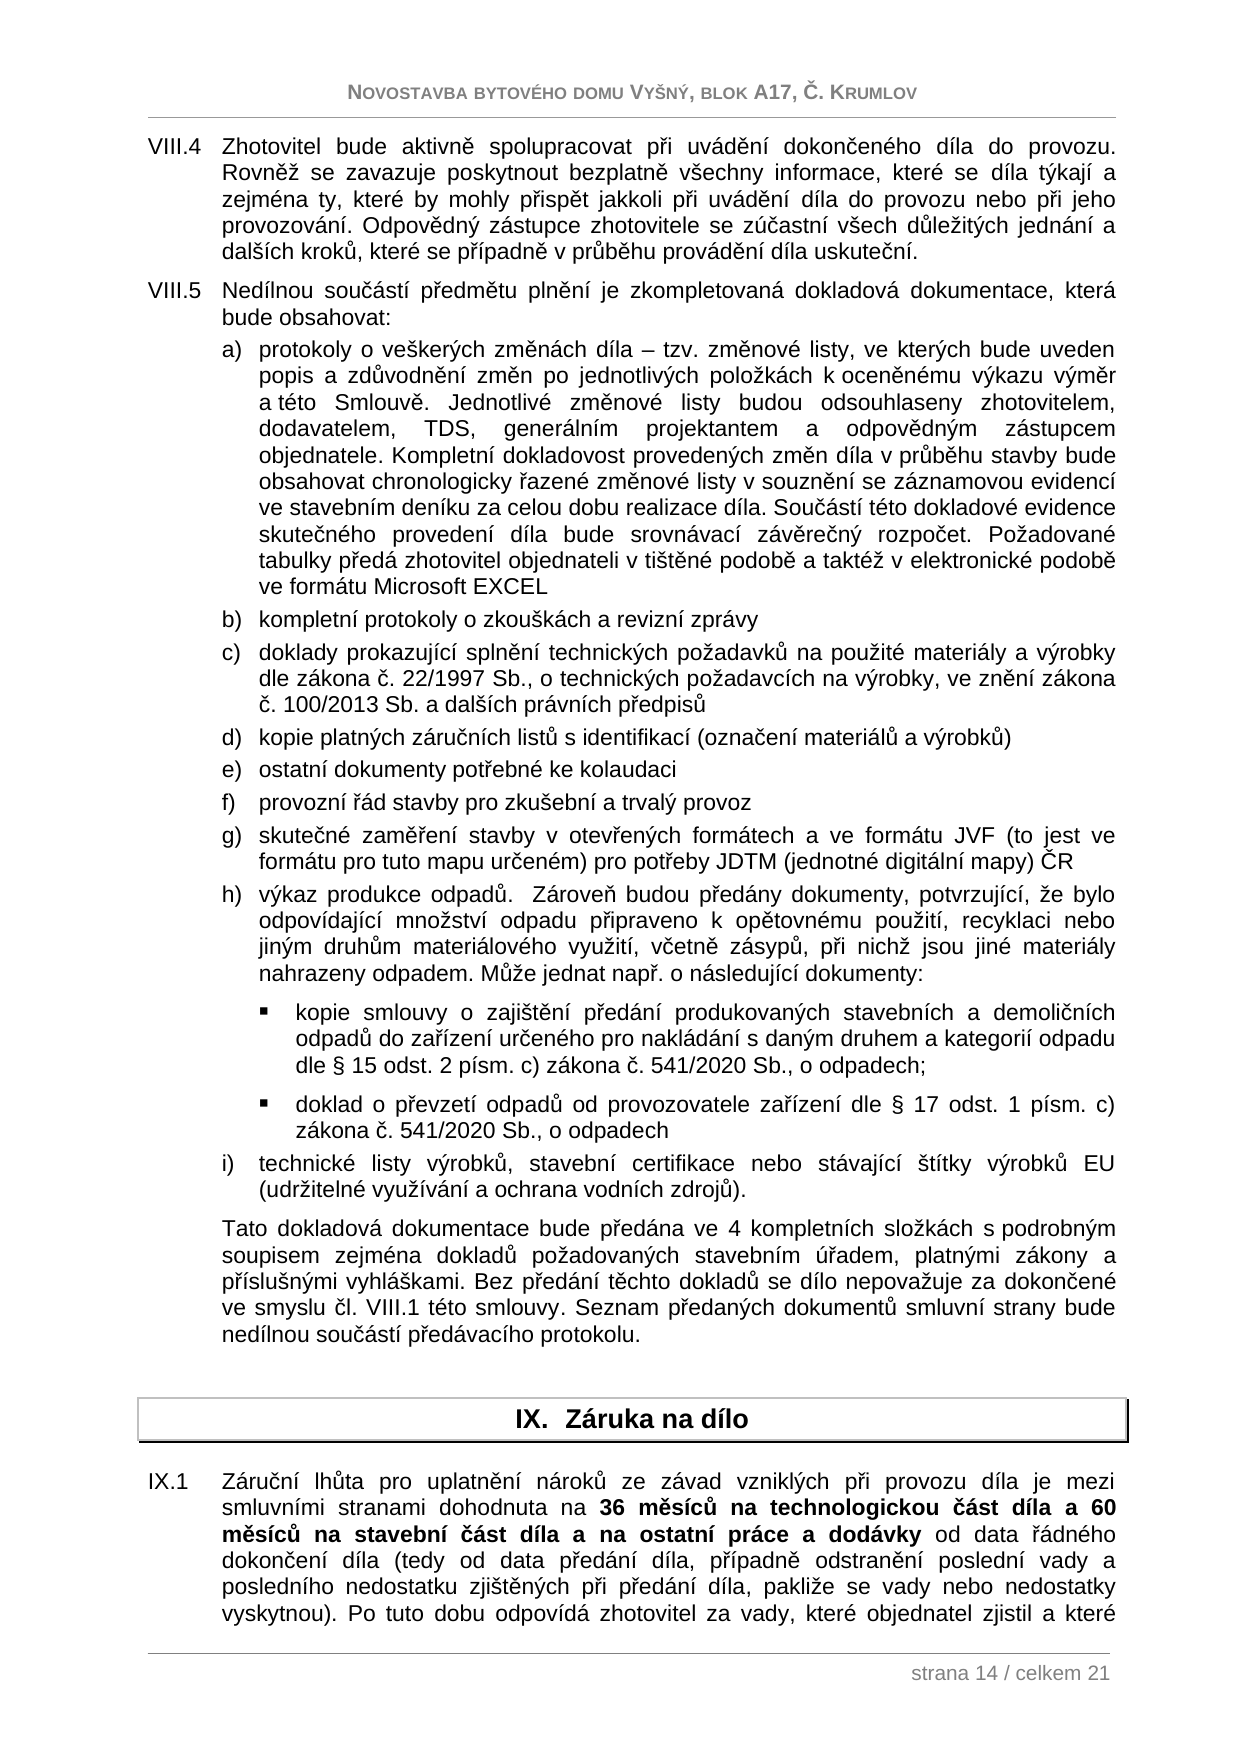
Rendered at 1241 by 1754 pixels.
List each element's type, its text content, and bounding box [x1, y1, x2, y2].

list technické listy výrobků, stavební certifikace nebo stávající štítky výrobků EU (udržitelné využívání a ochrana vodních zdrojů). [222, 1150, 1116, 1203]
list provozní řád stavby pro zkušební a trvalý provoz [222, 789, 1116, 815]
subtitle Záruka na dílo [139, 1399, 1125, 1439]
list doklady prokazující splnění technických požadavků na použité materiály a výrobky dle zákona č. 22/1997 Sb., o technických požadavcích na výrobky, ve znění zákona č. 100/2013 Sb. a dalších právních předpisů [222, 638, 1116, 718]
list doklad o převzetí odpadů od provozovatele zařízení dle § 17 odst. 1 písm. c) zákona č. 541/2020 Sb., o odpadech [258, 1091, 1116, 1144]
list skutečné zaměření stavby v otevřených formátech a ve formátu JVF (to jest ve formátu pro tuto mapu určeném) pro potřeby JDTM (jednotné digitální mapy) ČR [222, 822, 1116, 874]
list výkaz produkce odpadů. Zároveň budou předány dokumenty, potvrzující, že bylo odpovídající množství odpadu připraveno k opětovnému použití, recyklaci nebo jiným druhům materiálového využití, včetně zásypů, při nichž jsou jiné materiály nahrazeny odpadem. Může jednat např. o následující dokumenty: [222, 881, 1116, 986]
list Nedílnou součástí předmětu plnění je zkompletovaná dokladová dokumentace, která bude obsahovat: [148, 277, 1116, 330]
list kopie platných záručních listů s identifikací (označení materiálů a výrobků) [222, 724, 1116, 750]
list protokoly o veškerých změnách díla – tzv. změnové listy, ve kterých bude uveden popis a zdůvodnění změn po jednotlivých položkách k oceněnému výkazu výměr a této Smlouvě. Jednotlivé změnové listy budou odsouhlaseny zhotovitelem, dodavatelem, TDS, generálním projektantem a odpovědným zástupcem objednatele. Kompletní dokladovost provedených změn díla v průběhu stavby bude obsahovat chronologicky řazené změnové listy v souznění se záznamovou evidencí ve stavebním deníku za celou dobu realizace díla. Součástí této dokladové evidence skutečného provedení díla bude srovnávací závěrečný rozpočet. Požadované tabulky předá zhotovitel objednateli v tištěné podobě a taktéž v elektronické podobě ve formátu Microsoft EXCEL [222, 336, 1116, 600]
list ostatní dokumenty potřebné ke kolaudaci [222, 756, 1116, 783]
list kopie smlouvy o zajištění předání produkovaných stavebních a demoličních odpadů do zařízení určeného pro nakládání s daným druhem a kategorií odpadu dle § 15 odst. 2 písm. c) zákona č. 541/2020 Sb., o odpadech; [258, 998, 1116, 1078]
list kompletní protokoly o zkouškách a revizní zprávy [222, 606, 1116, 632]
list Zhotovitel bude aktivně spolupracovat při uvádění dokončeného díla do provozu. Rovněž se zavazuje poskytnout bezplatně všechny informace, které se díla týkají a zejména ty, které by mohly přispět jakkoli při uvádění díla do provozu nebo při jeho provozování. Odpovědný zástupce zhotovitele se zúčastní všech důležitých jednání a dalších kroků, které se případně v průběhu provádění díla uskuteční. [148, 133, 1116, 265]
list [148, 1468, 1116, 1626]
text Tato dokladová dokumentace bude předána ve 4 kompletních složkách s podrobným soupisem zejména dokladů požadovaných stavebním úřadem, platnými zákony a příslušnými vyhláškami. Bez předání těchto dokladů se dílo nepovažuje za dokončené ve smyslu čl. VIII.1 této smlouvy. Seznam předaných dokumentů smluvní strany bude nedílnou součástí předávacího protokolu. [222, 1215, 1116, 1347]
